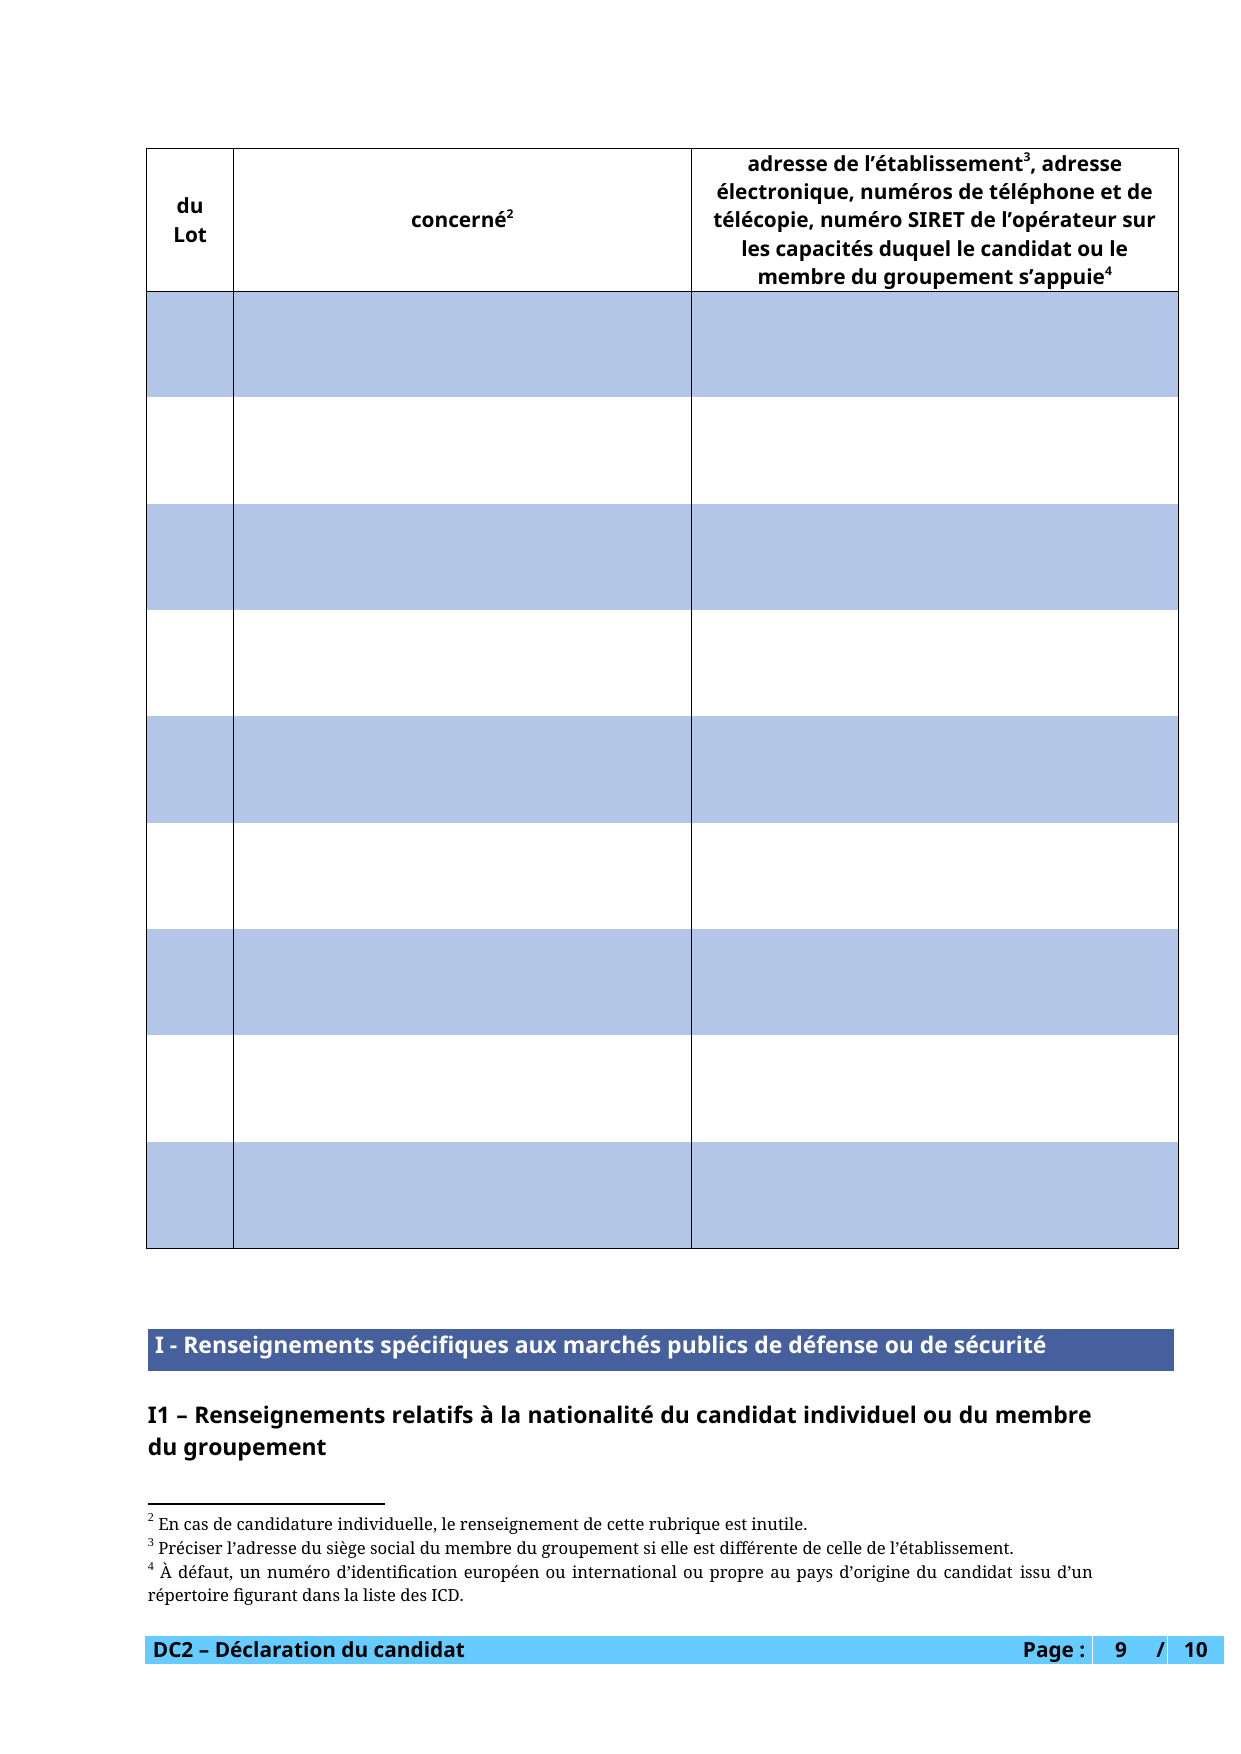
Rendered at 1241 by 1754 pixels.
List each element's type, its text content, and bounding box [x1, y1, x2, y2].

table_cell [234, 610, 691, 716]
table_cell [234, 929, 691, 1035]
table_cell [147, 1035, 233, 1142]
table_cell [234, 1035, 691, 1142]
table_cell [147, 716, 233, 823]
table_cell [692, 716, 1178, 823]
table_cell [692, 1035, 1178, 1142]
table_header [234, 149, 691, 291]
table_cell [692, 610, 1178, 716]
table_cell [147, 610, 233, 716]
table_cell [692, 504, 1178, 610]
table_cell [234, 823, 691, 929]
table_header N° du Lot [147, 149, 233, 291]
table_cell [234, 504, 691, 610]
table_cell [692, 292, 1178, 397]
table_cell [147, 504, 233, 610]
table_cell [147, 823, 233, 929]
table_cell [234, 716, 691, 823]
table_cell [147, 1142, 233, 1248]
table_cell [234, 397, 691, 503]
table_cell [234, 1142, 691, 1248]
table_cell [692, 397, 1178, 503]
table_cell [692, 929, 1178, 1035]
table_header I - Renseignements spécifiques aux marchés publics de défense ou de sécurité [148, 1329, 1174, 1371]
table_cell [147, 292, 233, 397]
table_cell [147, 397, 233, 503]
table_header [692, 149, 1178, 291]
table_cell [234, 292, 691, 397]
table_cell [692, 1142, 1178, 1248]
table_cell [147, 929, 233, 1035]
text I1 – Renseignements relatifs à la nationalité du candidat individuel ou du membre du groupement [148, 1399, 1093, 1462]
table_cell [692, 823, 1178, 929]
